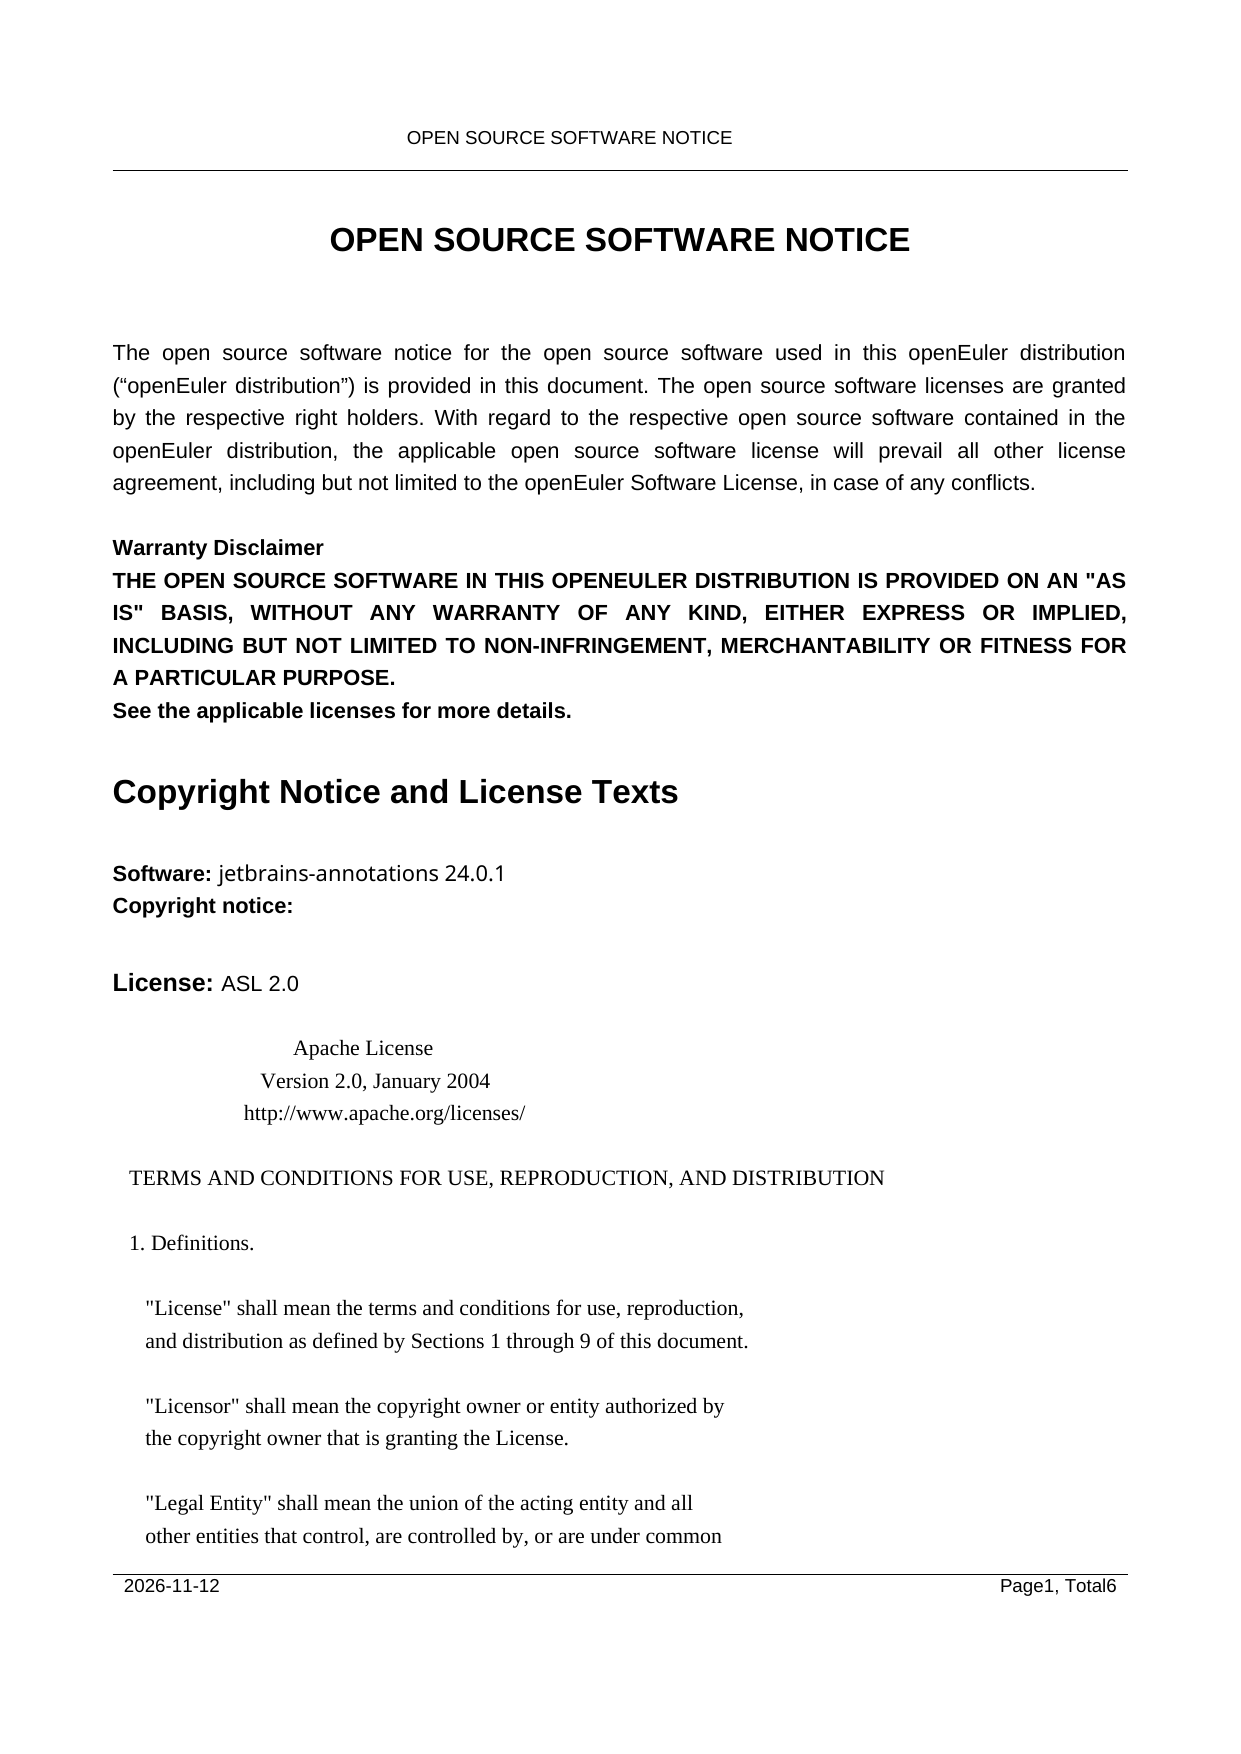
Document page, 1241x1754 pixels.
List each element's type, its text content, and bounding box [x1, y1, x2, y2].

text THE OPEN SOURCE SOFTWARE IN THIS OPENEULER DISTRIBUTION IS PROVIDED ON AN "AS IS" BASIS, WITHOUT ANY WARRANTY OF ANY KIND, EITHER EXPRESS OR IMPLIED, INCLUDING BUT NOT LIMITED TO NON-INFRINGEMENT, MERCHANTABILITY OR FITNESS FOR A PARTICULAR PURPOSE. See the applicable licenses for more details. [112, 564, 1128, 726]
text The open source software notice for the open source software used in this openEuler distribution (“openEuler distribution”) is provided in this document. The open source software licenses are granted by the respective right holders. With regard to the respective open source software contained in the openEuler distribution, the applicable open source software license will prevail all other license agreement, including but not limited to the openEuler Software License, in case of any conflicts. [112, 336, 1128, 499]
text Copyright Notice and License Texts [112, 759, 1128, 824]
title Software: jetbrains-annotations 24.0.1 [112, 856, 1128, 889]
text OPEN SOURCE SOFTWARE NOTICE [112, 206, 1128, 271]
text Warranty Disclaimer [112, 531, 1128, 564]
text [112, 999, 1128, 1551]
text License: ASL 2.0 [112, 966, 1128, 999]
text Copyright notice: [112, 889, 1128, 921]
